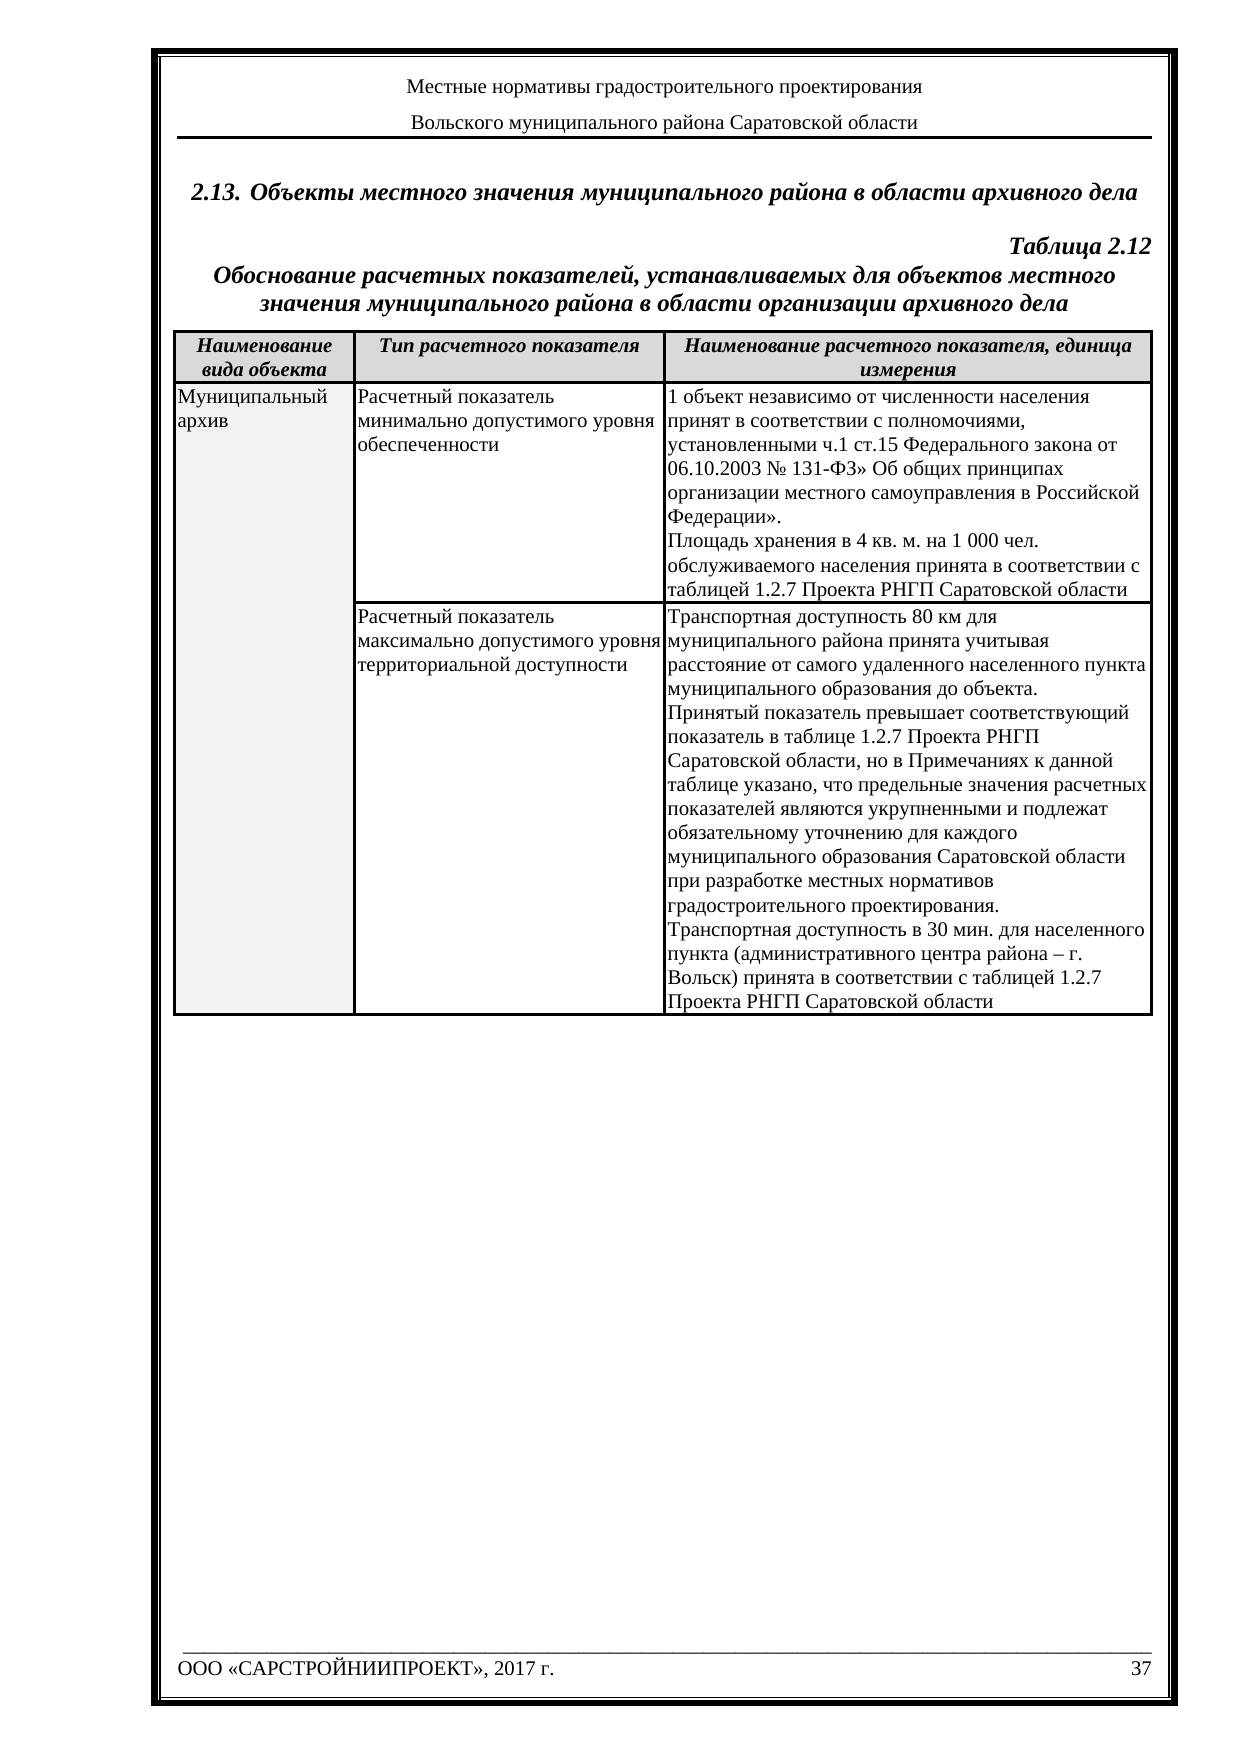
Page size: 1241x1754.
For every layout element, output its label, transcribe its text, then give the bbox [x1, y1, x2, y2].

text Обоснование расчетных показателей, устанавливаемых для объектов местного значения муниципального района в области организации архивного дела [177, 260, 1152, 317]
table_cell Транспортная доступность 80 км для муниципального района принята учитывая расстояние от самого удаленного населенного пункта муниципального образования до объекта. Принятый показатель превышает соответствующий показатель в таблице 1.2.7 Проекта РНГП Саратовской области, но в Примечаниях к данной таблице указано, что предельные значения расчетных показателей являются укрупненными и подлежат обязательному уточнению для каждого муниципального образования Саратовской области при разработке местных нормативов градостроительного проектирования. Транспортная доступность в 30 мин. для населенного пункта (административного центра района – г. Вольск) принята в соответствии с таблицей 1.2.7 Проекта РНГП Саратовской области [666, 604, 1150, 1013]
table_header Наименование расчетного показателя, единица измерения [666, 333, 1150, 381]
table_header Наименование вида объекта [176, 333, 353, 381]
table_cell Расчетный показатель минимально допустимого уровня обеспеченности [356, 384, 663, 601]
table_cell Муниципальный архив [176, 384, 353, 1013]
table_cell Расчетный показатель максимально допустимого уровня территориальной доступности [356, 604, 663, 1013]
text Таблица 2.12 [177, 231, 1152, 260]
table_header Тип расчетного показателя [356, 333, 663, 381]
table_cell 1 объект независимо от численности населения принят в соответствии с полномочиями, установленными ч.1 ст.15 Федерального закона от 06.10.2003 № 131-ФЗ» Об общих принципах организации местного самоуправления в Российской Федерации». Площадь хранения в 4 кв. м. на 1 000 чел. обслуживаемого населения принята в соответствии с таблицей 1.2.7 Проекта РНГП Саратовской области [666, 384, 1150, 601]
subtitle Объекты местного значения муниципального района в области архивного дела [177, 177, 1152, 206]
